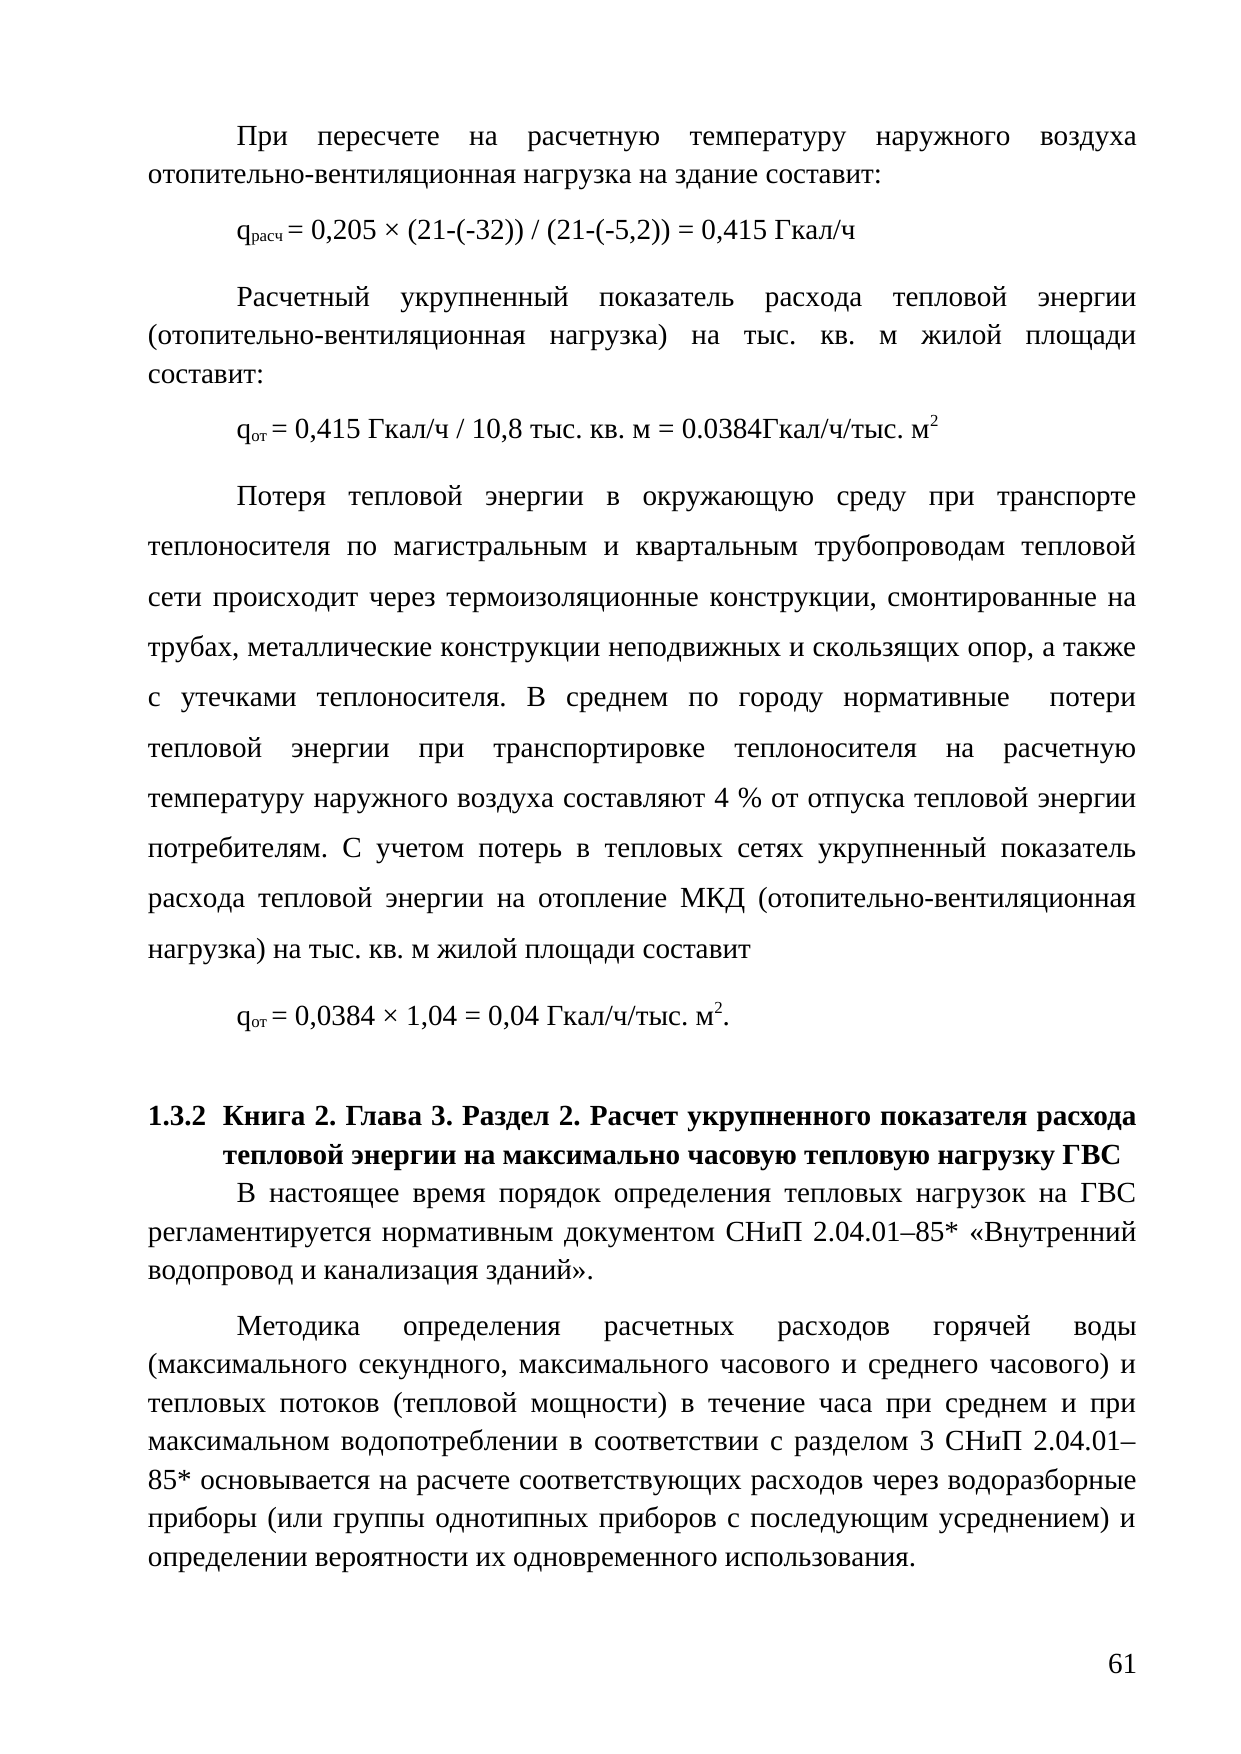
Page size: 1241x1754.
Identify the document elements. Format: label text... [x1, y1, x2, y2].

text Потеря тепловой энергии в окружающую среду при транспорте теплоносителя по магистральным и квартальным трубопроводам тепловой сети происходит через термоизоляционные конструкции, смонтированные на трубах, металлические конструкции неподвижных и скользящих опор, а также с утечками теплоносителя. В среднем по городу нормативные потери тепловой энергии при транспортировке теплоносителя на расчетную температуру наружного воздуха составляют 4 % от отпуска тепловой энергии потребителям. С учетом потерь в тепловых сетях укрупненный показатель расхода тепловой энергии на отопление МКД (отопительно-вентиляционная нагрузка) на тыс. кв. м жилой площади составит [148, 478, 1137, 964]
text Методика определения расчетных расходов горячей воды (максимального секундного, максимального часового и среднего часового) и тепловых потоков (тепловой мощности) в течение часа при среднем и при максимальном водопотреблении в соответствии с разделом 3 СНиП 2.04.01–85* основывается на расчете соответствующих расходов через водоразборные приборы (или группы однотипных приборов с последующим усреднением) и определении вероятности их одновременного использования. [148, 1308, 1137, 1572]
text При пересчете на расчетную температуру наружного воздуха отопительно-вентиляционная нагрузка на здание составит: [148, 118, 1137, 190]
text qот = 0,0384 × 1,04 = 0,04 Гкал/ч/тыс. м2. [148, 998, 1137, 1031]
text Расчетный укрупненный показатель расхода тепловой энергии (отопительно-вентиляционная нагрузка) на тыс. кв. м жилой площади составит: [148, 279, 1137, 389]
subtitle Книга 2. Глава 3. Раздел 2. Расчет укрупненного показателя расхода тепловой энергии на максимально часовую тепловую нагрузку ГВС [148, 1098, 1137, 1170]
text qот = 0,415 Гкал/ч / 10,8 тыс. кв. м = 0.0384Гкал/ч/тыс. м2 [148, 411, 1137, 445]
text В настоящее время порядок определения тепловых нагрузок на ГВС регламентируется нормативным документом СНиП 2.04.01–85* «Внутренний водопровод и канализация зданий». [148, 1175, 1137, 1286]
text qрасч = 0,205 × (21-(-32)) / (21-(-5,2)) = 0,415 Гкал/ч [148, 212, 1137, 245]
